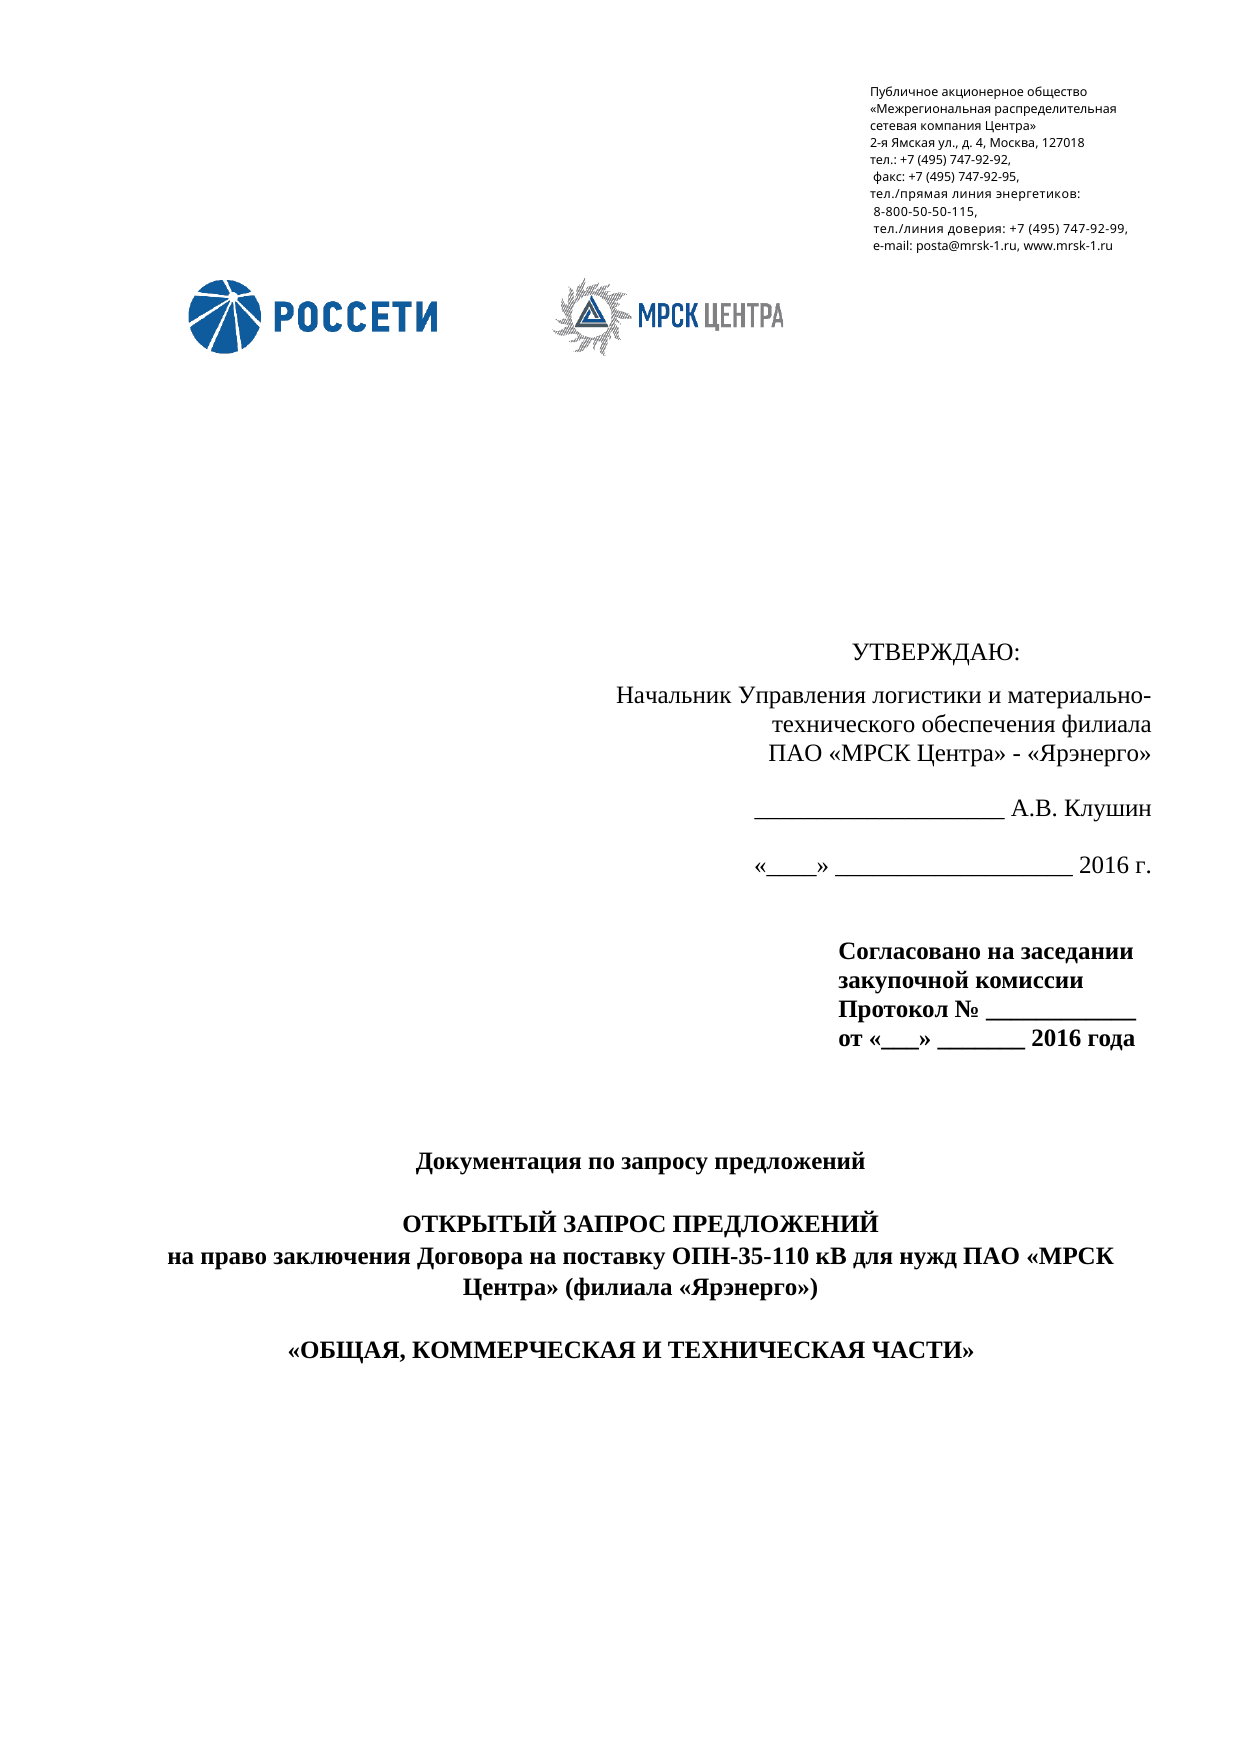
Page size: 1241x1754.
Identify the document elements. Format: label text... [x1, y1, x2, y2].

text технического обеспечения филиала [129, 709, 1152, 738]
text на право заключения Договора на поставку ОПН-35-110 кВ для нужд ПАО «МРСК Центра» (филиала «Ярэнерго») [129, 1241, 1152, 1301]
text «ОБЩАЯ, КОММЕРЧЕСКАЯ и техническая ЧАСТИ» [73, 1336, 1183, 1364]
text от «___» _______ 2016 года [838, 1023, 1152, 1051]
text Согласовано на заседании [838, 936, 1152, 965]
text Протокол № ____________ [838, 994, 1152, 1023]
text УТВЕРЖДАЮ: [720, 637, 1152, 666]
picture [188, 278, 784, 356]
text Начальник Управления логистики и материально- [129, 680, 1152, 709]
text закупочной комиссии [838, 965, 1152, 994]
text Документация по запросу предложений [129, 1146, 1152, 1175]
text ____________________ А.В. Клушин [129, 793, 1152, 821]
text «____» ___________________ 2016 г. [720, 850, 1152, 879]
text ОТКРЫТЫЙ ЗАПРОС ПРЕДЛОЖЕНИЙ [129, 1209, 1152, 1238]
text ПАО «МРСК Центра» - «Ярэнерго» [129, 738, 1152, 766]
